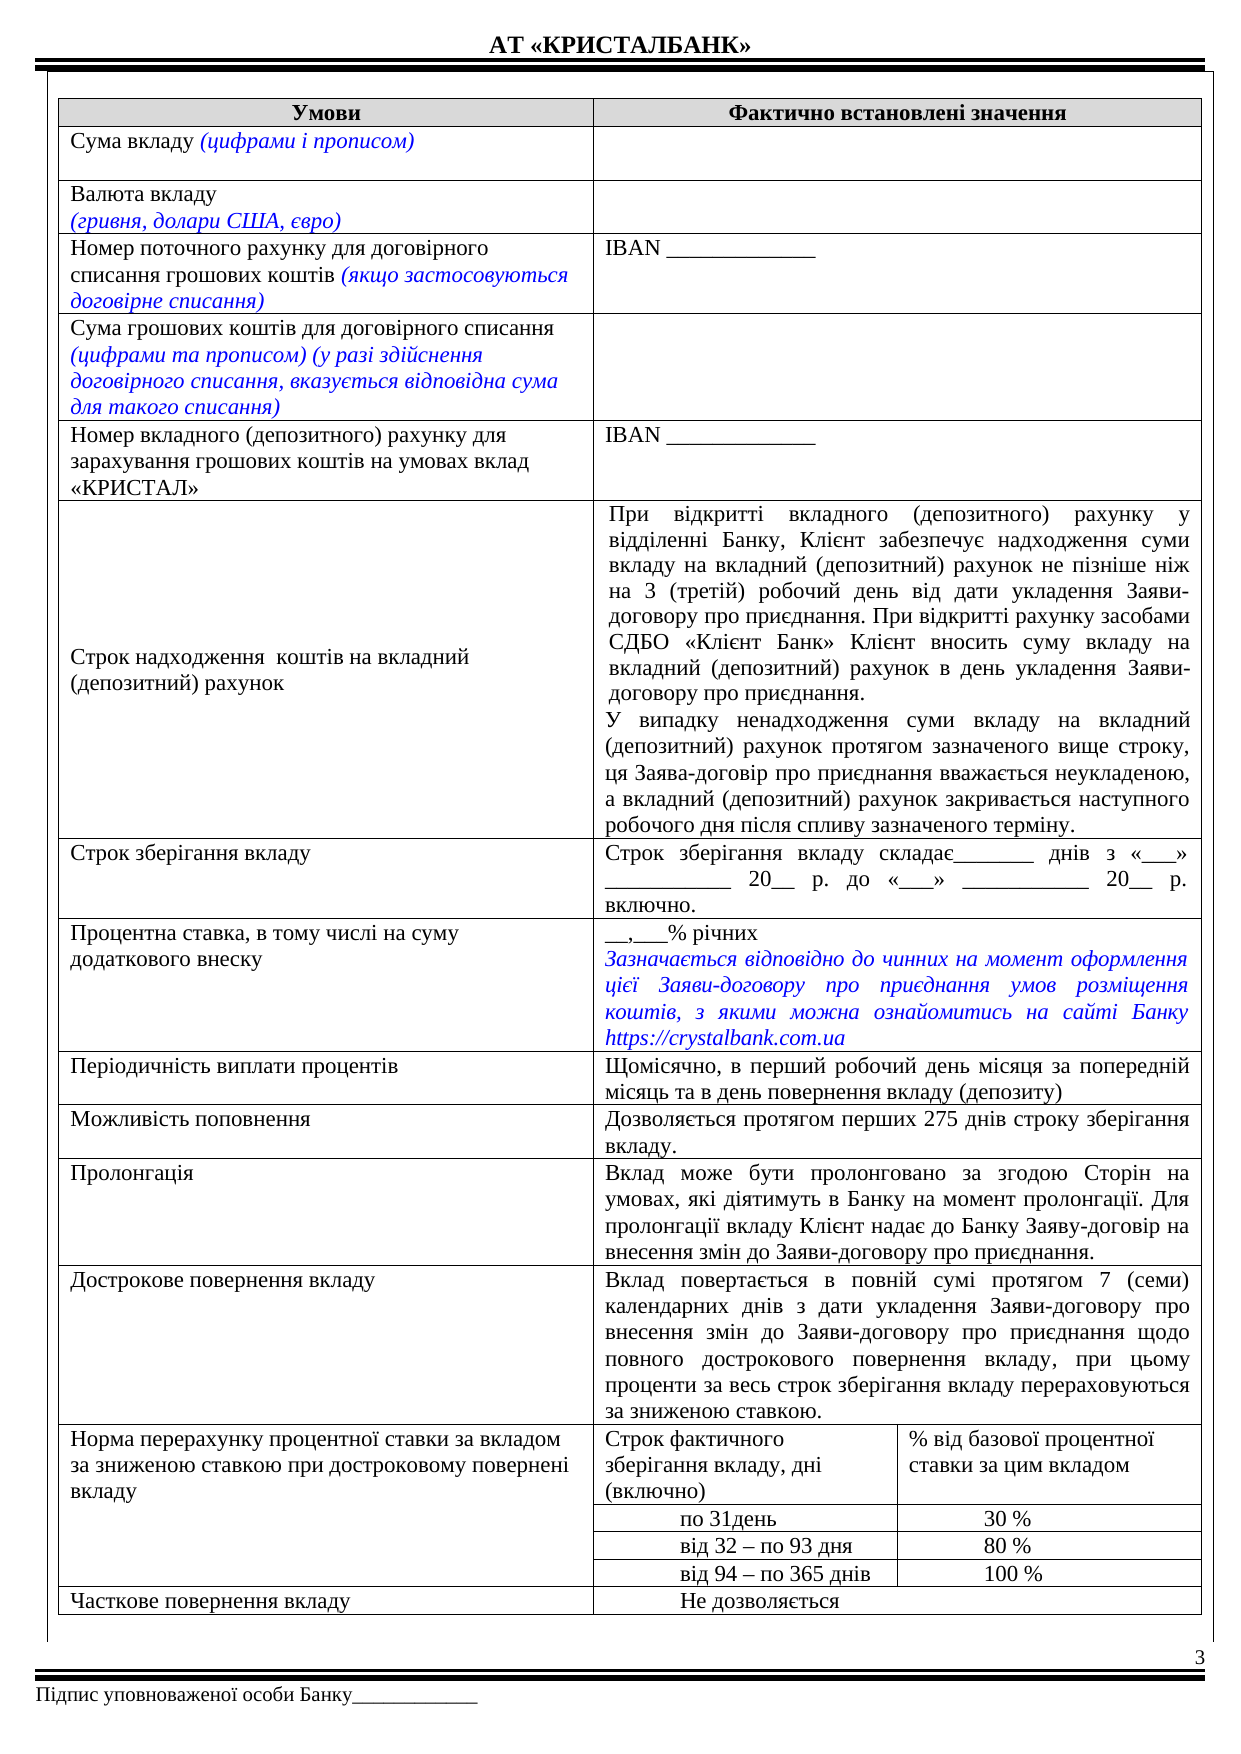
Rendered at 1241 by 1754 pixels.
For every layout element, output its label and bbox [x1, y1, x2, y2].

table_cell [48, 72, 1213, 1641]
